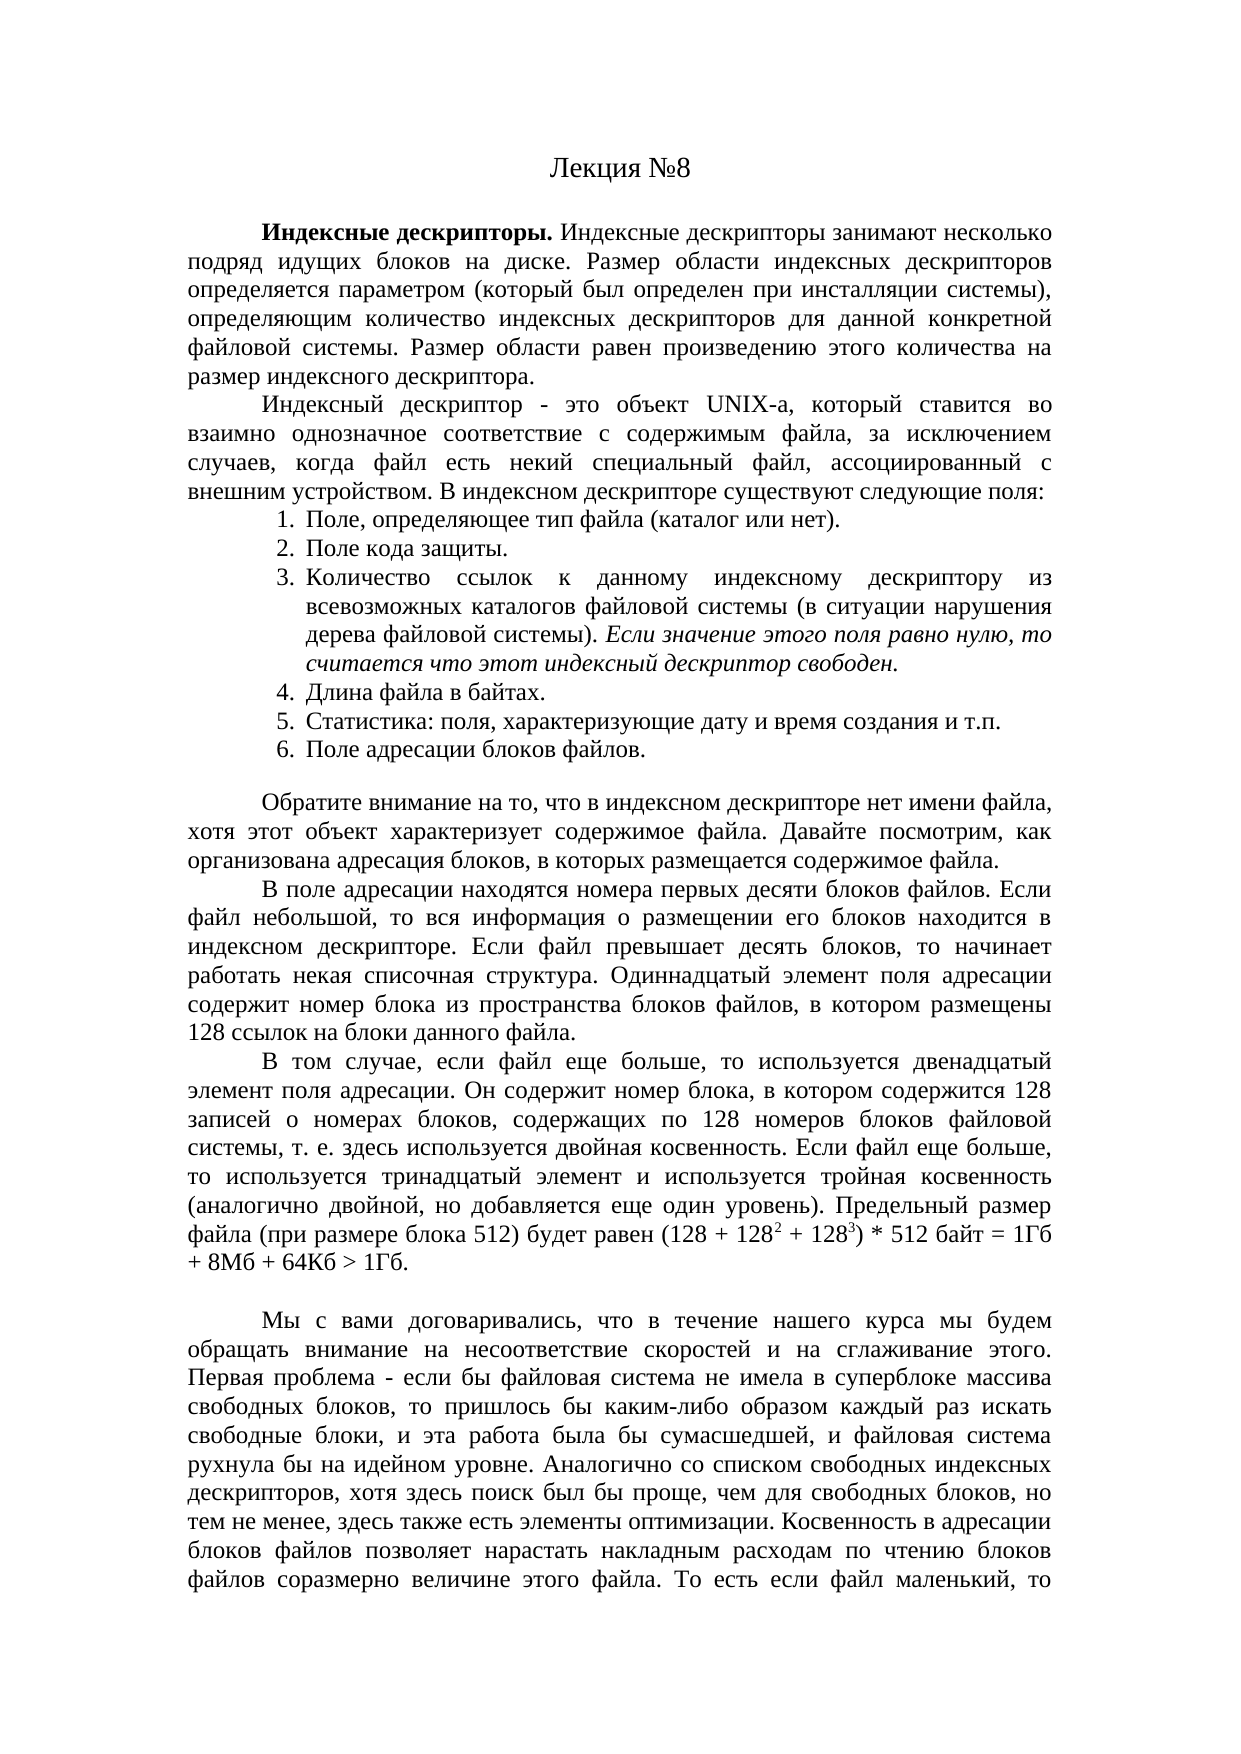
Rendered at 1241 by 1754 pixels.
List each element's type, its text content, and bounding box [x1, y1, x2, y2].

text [187, 1305, 1053, 1592]
list Поле, определяющее тип файла (каталог или нет). [276, 504, 1053, 533]
list Статистика: поля, характеризующие дату и время создания и т.п. [276, 706, 1053, 734]
text Лекция №8 [187, 150, 1053, 183]
text Обратите внимание на то, что в индексном дескрипторе нет имени файла, хотя этот объект характеризует содержимое файла. Давайте посмотрим, как организована адресация блоков, в которых размещается содержимое файла. [187, 787, 1053, 874]
list Поле адресации блоков файлов. [276, 734, 1053, 763]
text Индексный дескриптор - это объект UNIX-а, который ставится во взаимно однозначное соответствие с содержимым файла, за исключением случаев, когда файл есть некий специальный файл, ассоциированный с внешним устройством. В индексном дескрипторе существуют следующие поля: [187, 389, 1053, 504]
list Поле кода защиты. [276, 533, 1053, 562]
text Индексные дескрипторы. Индексные дескрипторы занимают несколько подряд идущих блоков на диске. Размер области индексных дескрипторов определяется параметром (который был определен при инсталляции системы), определяющим количество индексных дескрипторов для данной конкретной файловой системы. Размер области равен произведению этого количества на размер индексного дескриптора. [187, 217, 1053, 389]
text В том случае, если файл еще больше, то используется двенадцатый элемент поля адресации. Он содержит номер блока, в котором содержится 128 записей о номерах блоков, содержащих по 128 номеров блоков файловой системы, т. е. здесь используется двойная косвенность. Если файл еще больше, то используется тринадцатый элемент и используется тройная косвенность (аналогично двойной, но добавляется еще один уровень). Предельный размер файла (при размере блока 512) будет равен (128 + 1282 + 1283) * 512 байт = 1Гб + 8Мб + 64Кб > 1Гб. [187, 1046, 1053, 1276]
list Количество ссылок к данному индексному дескриптору из всевозможных каталогов файловой системы (в ситуации нарушения дерева файловой системы). Если значение этого поля равно нулю, то считается что этот индексный дескриптор свободен. [276, 562, 1053, 677]
text В поле адресации находятся номера первых десяти блоков файлов. Если файл небольшой, то вся информация о размещении его блоков находится в индексном дескрипторе. Если файл превышает десять блоков, то начинает работать некая списочная структура. Одиннадцатый элемент поля адресации содержит номер блока из пространства блоков файлов, в котором размещены 128 ссылок на блоки данного файла. [187, 874, 1053, 1046]
list Длина файла в байтах. [276, 677, 1053, 706]
